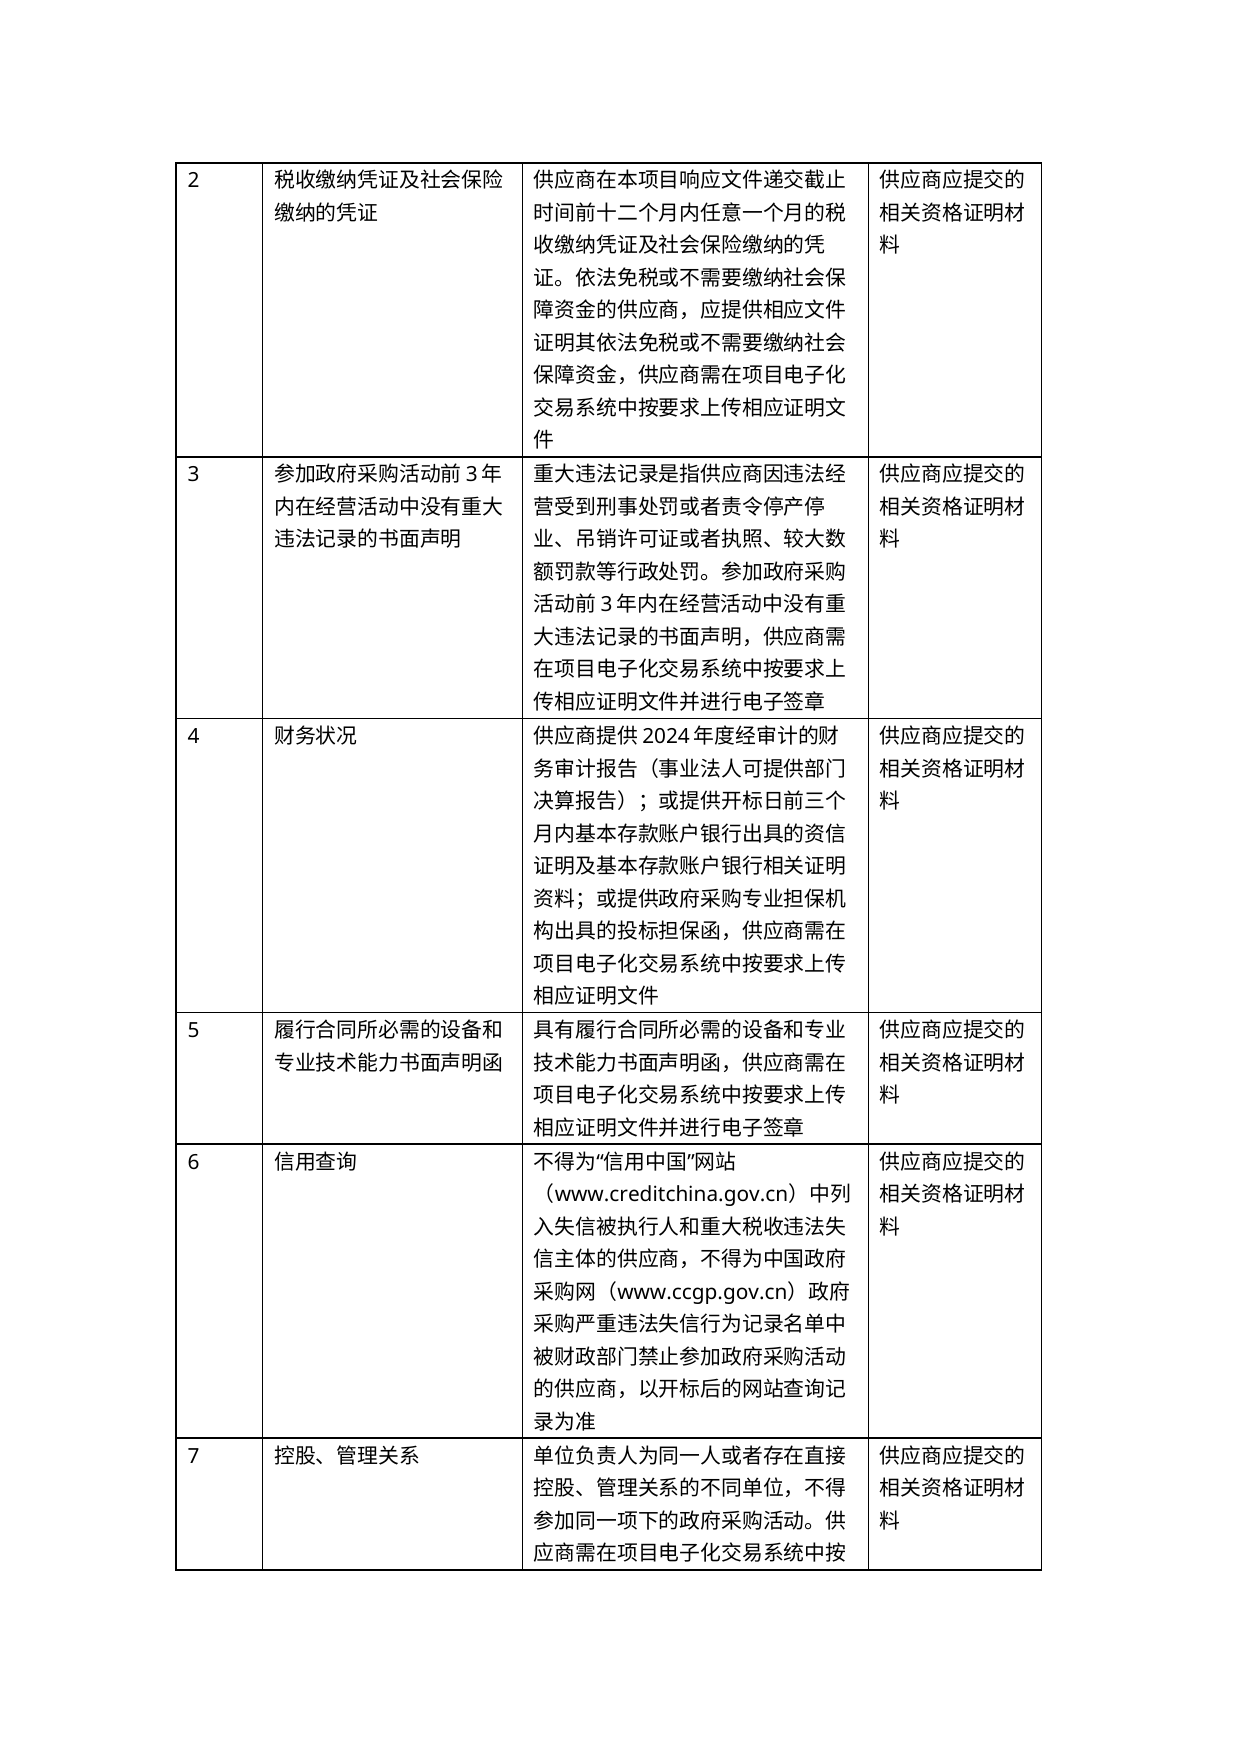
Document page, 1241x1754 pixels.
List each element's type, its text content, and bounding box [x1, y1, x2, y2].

table_cell 具有履行合同所必需的设备和专业技术能力书面声明函，供应商需在项目电子化交易系统中按要求上传相应证明文件并进行电子签章 [523, 1013, 868, 1143]
table_cell 供应商应提交的相关资格证明材料 [869, 1013, 1041, 1143]
table_cell 供应商提供2024年度经审计的财务审计报告（事业法人可提供部门决算报告）；或提供开标日前三个月内基本存款账户银行出具的资信证明及基本存款账户银行相关证明资料；或提供政府采购专业担保机构出具的投标担保函，供应商需在项目电子化交易系统中按要求上传相应证明文件 [523, 719, 868, 1012]
table_cell 5 [177, 1013, 262, 1143]
table_cell 税收缴纳凭证及社会保险缴纳的凭证 [263, 164, 522, 456]
table_cell 重大违法记录是指供应商因违法经营受到刑事处罚或者责令停产停业、吊销许可证或者执照、较大数额罚款等行政处罚。参加政府采购活动前3年内在经营活动中没有重大违法记录的书面声明，供应商需在项目电子化交易系统中按要求上传相应证明文件并进行电子签章 [523, 458, 868, 718]
table_cell 6 [177, 1145, 262, 1437]
table_cell 7 [177, 1439, 262, 1569]
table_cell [523, 1439, 868, 1569]
table_cell 供应商应提交的相关资格证明材料 [869, 164, 1041, 456]
table_cell 4 [177, 719, 262, 1012]
table_cell 财务状况 [263, 719, 522, 1012]
table_cell 供应商应提交的相关资格证明材料 [869, 458, 1041, 718]
table_cell 供应商应提交的相关资格证明材料 [869, 1439, 1041, 1569]
table_cell 履行合同所必需的设备和专业技术能力书面声明函 [263, 1013, 522, 1143]
table_cell 供应商应提交的相关资格证明材料 [869, 1145, 1041, 1437]
table_cell 信用查询 [263, 1145, 522, 1437]
table_cell 不得为“信用中国”网站（www.creditchina.gov.cn）中列入失信被执行人和重大税收违法失信主体的供应商，不得为中国政府采购网（www.ccgp.gov.cn）政府采购严重违法失信行为记录名单中被财政部门禁止参加政府采购活动的供应商，以开标后的网站查询记录为准 [523, 1145, 868, 1437]
table_cell 供应商应提交的相关资格证明材料 [869, 719, 1041, 1012]
table_cell 2 [177, 164, 262, 456]
table_cell 供应商在本项目响应文件递交截止时间前十二个月内任意一个月的税收缴纳凭证及社会保险缴纳的凭证。依法免税或不需要缴纳社会保障资金的供应商，应提供相应文件证明其依法免税或不需要缴纳社会保障资金，供应商需在项目电子化交易系统中按要求上传相应证明文件 [523, 164, 868, 456]
table_cell 参加政府采购活动前3年内在经营活动中没有重大违法记录的书面声明 [263, 458, 522, 718]
table_cell 控股、管理关系 [263, 1439, 522, 1569]
table_cell 3 [177, 458, 262, 718]
